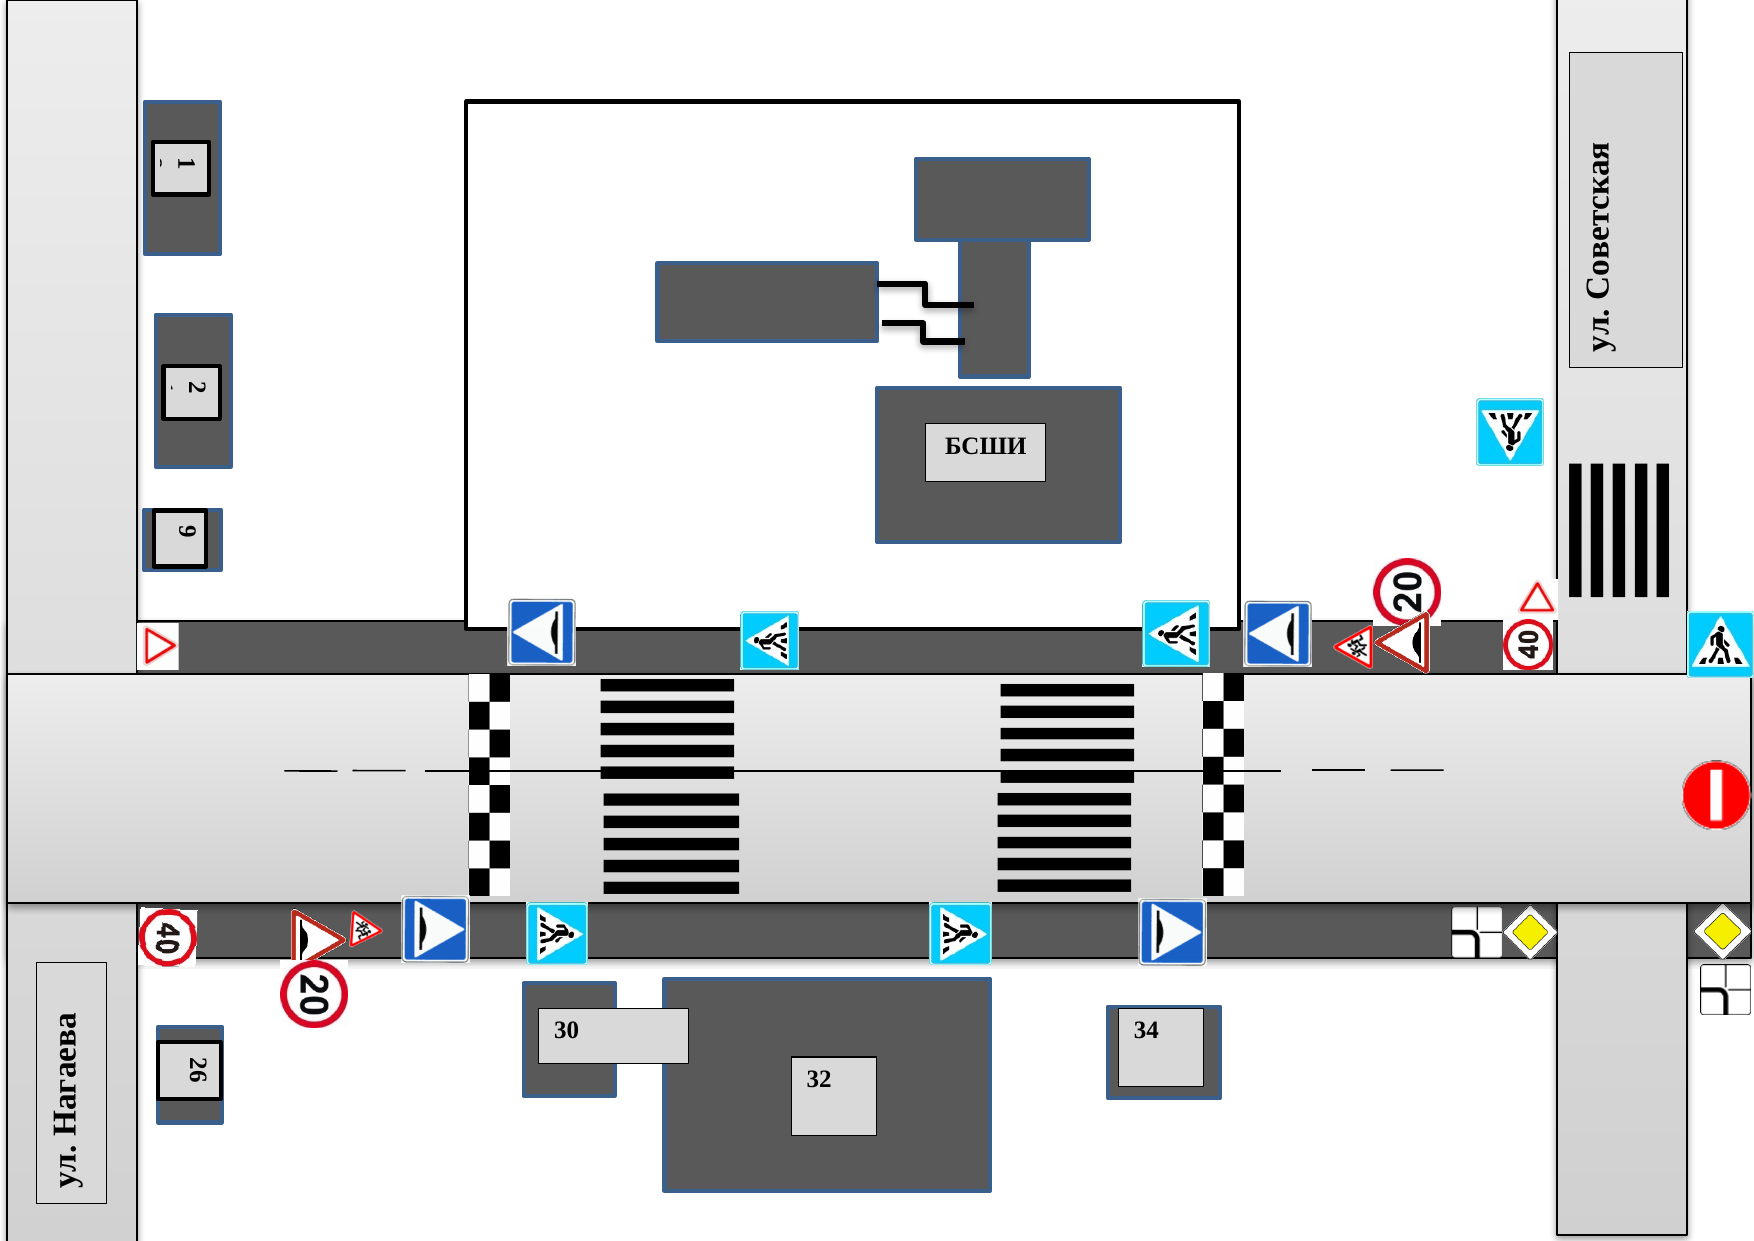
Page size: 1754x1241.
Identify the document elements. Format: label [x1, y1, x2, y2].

picture [989, 659, 1141, 770]
picture [592, 772, 746, 919]
picture [1142, 600, 1210, 667]
picture [508, 599, 576, 666]
picture [1451, 904, 1558, 960]
picture [1139, 899, 1207, 966]
picture [402, 896, 470, 963]
picture [592, 611, 799, 770]
picture [1476, 398, 1693, 670]
picture [526, 902, 588, 965]
picture [1682, 760, 1752, 830]
picture [468, 674, 510, 770]
picture [1687, 611, 1754, 678]
picture [1334, 558, 1441, 674]
picture [1700, 964, 1751, 1015]
picture [929, 772, 1141, 965]
picture [1693, 904, 1752, 960]
picture [138, 907, 198, 967]
picture [137, 623, 179, 670]
picture [468, 772, 510, 896]
picture [1202, 772, 1244, 896]
picture [1244, 601, 1312, 667]
picture [1202, 673, 1244, 770]
picture [280, 908, 383, 1028]
